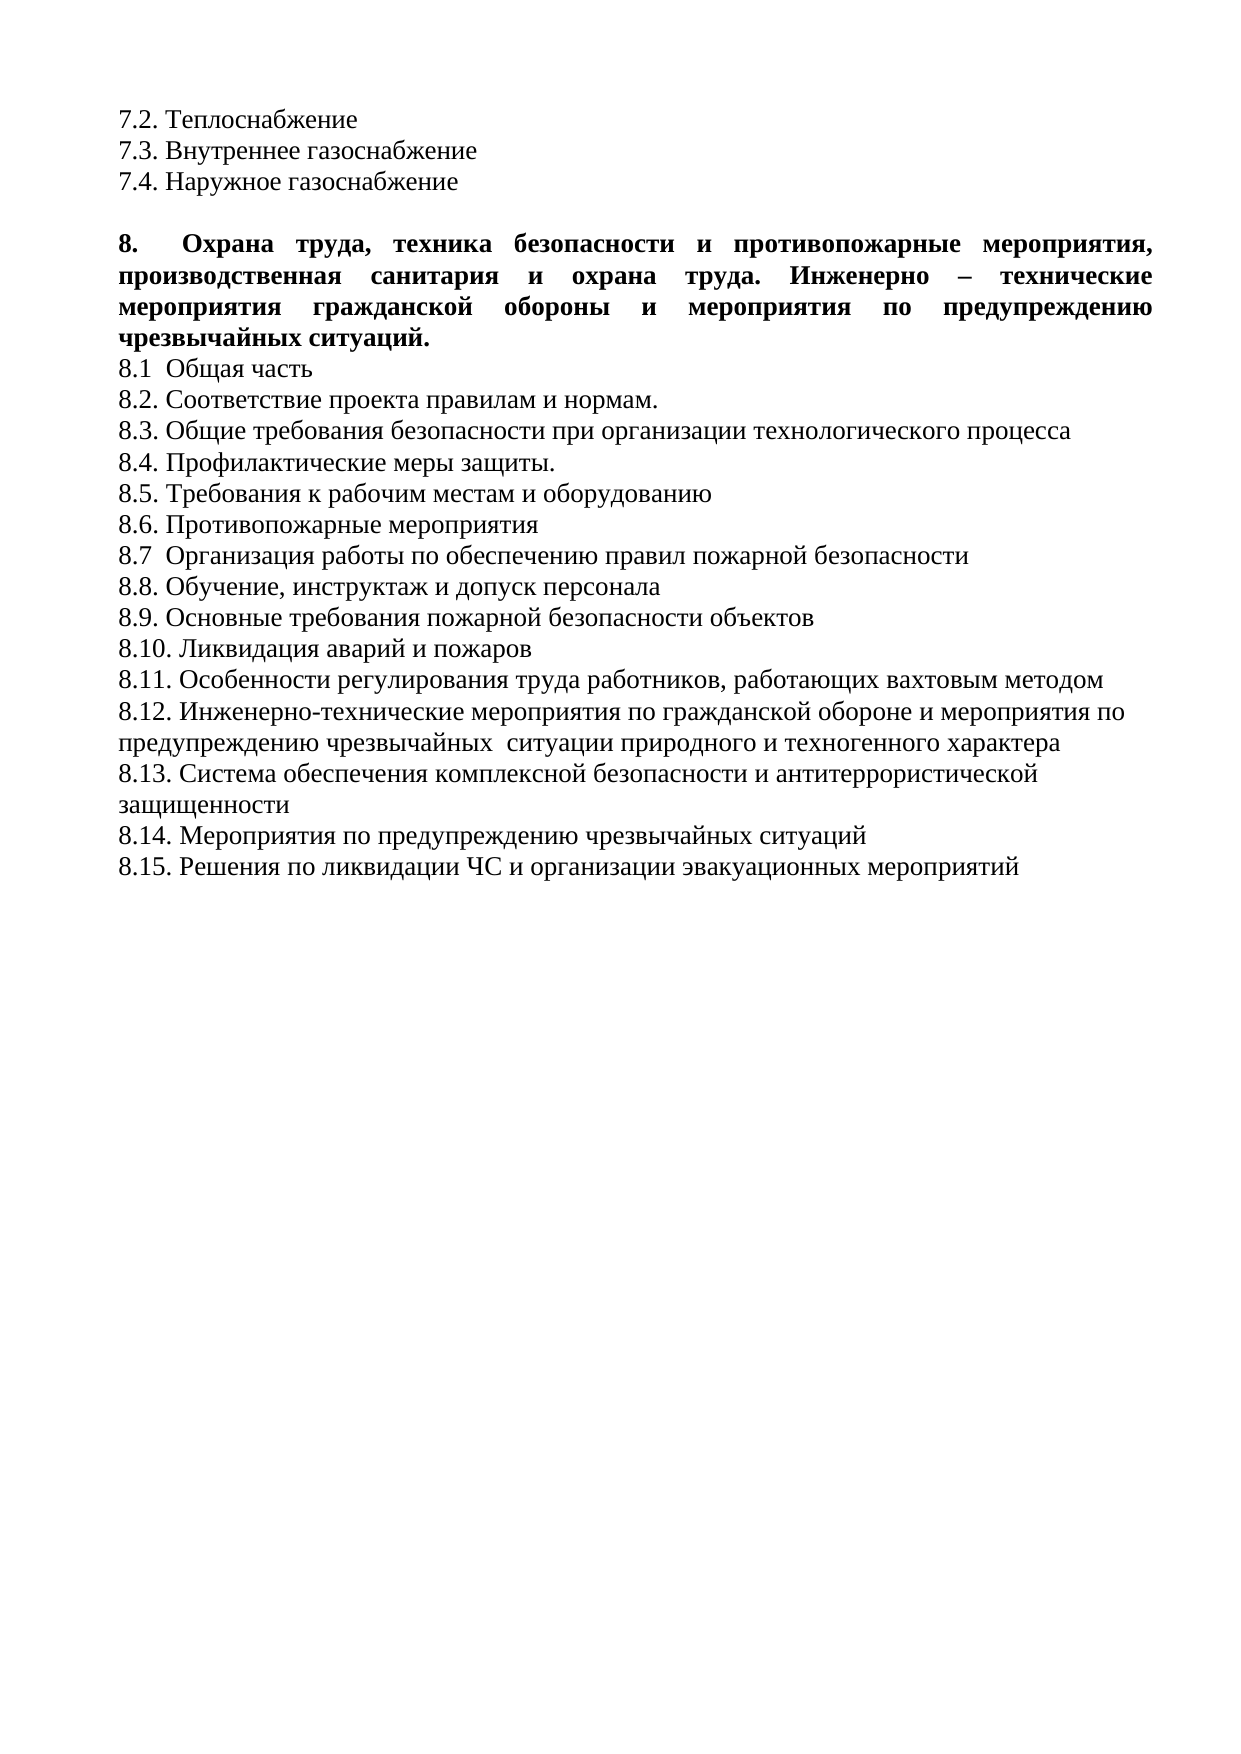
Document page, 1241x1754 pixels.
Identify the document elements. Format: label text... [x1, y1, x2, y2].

text 8.2. Соответствие проекта правилам и нормам. [118, 383, 1153, 414]
text 8.4. Профилактические меры защиты. [118, 446, 1153, 477]
text 8.5. Требования к рабочим местам и оборудованию [118, 477, 1153, 508]
text 7.4. Наружное газоснабжение [118, 165, 1153, 196]
text 8.11. Особенности регулирования труда работников, работающих вахтовым методом [118, 664, 1153, 695]
list 8.12. Инженерно-технические мероприятия по гражданской обороне и мероприятия по предупреждению чрезвычайных ситуации природного и техногенного характера [118, 695, 1153, 757]
text 8.14. Мероприятия по предупреждению чрезвычайных ситуаций [118, 819, 1153, 851]
text 8.8. Обучение, инструктаж и допуск персонала [118, 570, 1153, 601]
text 8.6. Противопожарные мероприятия [118, 508, 1153, 539]
text 7.3. Внутреннее газоснабжение [118, 134, 1153, 165]
text 8.13. Система обеспечения комплексной безопасности и антитеррористической защищенности [118, 757, 1153, 819]
text 8.1 Общая часть [118, 352, 1153, 383]
text 8.3. Общие требования безопасности при организации технологического процесса [118, 414, 1153, 446]
text 7.2. Теплоснабжение [118, 103, 1153, 134]
text 8.10. Ликвидация аварий и пожаров [118, 632, 1153, 664]
text 8.15. Решения по ликвидации ЧС и организации эвакуационных мероприятий [118, 851, 1153, 882]
text 8.9. Основные требования пожарной безопасности объектов [118, 601, 1153, 632]
text 8. Охрана труда, техника безопасности и противопожарные мероприятия, производственная санитария и охрана труда. Инженерно – технические мероприятия гражданской обороны и мероприятия по предупреждению чрезвычайных ситуаций. [118, 228, 1153, 352]
text 8.7 Организация работы по обеспечению правил пожарной безопасности [118, 539, 1153, 570]
